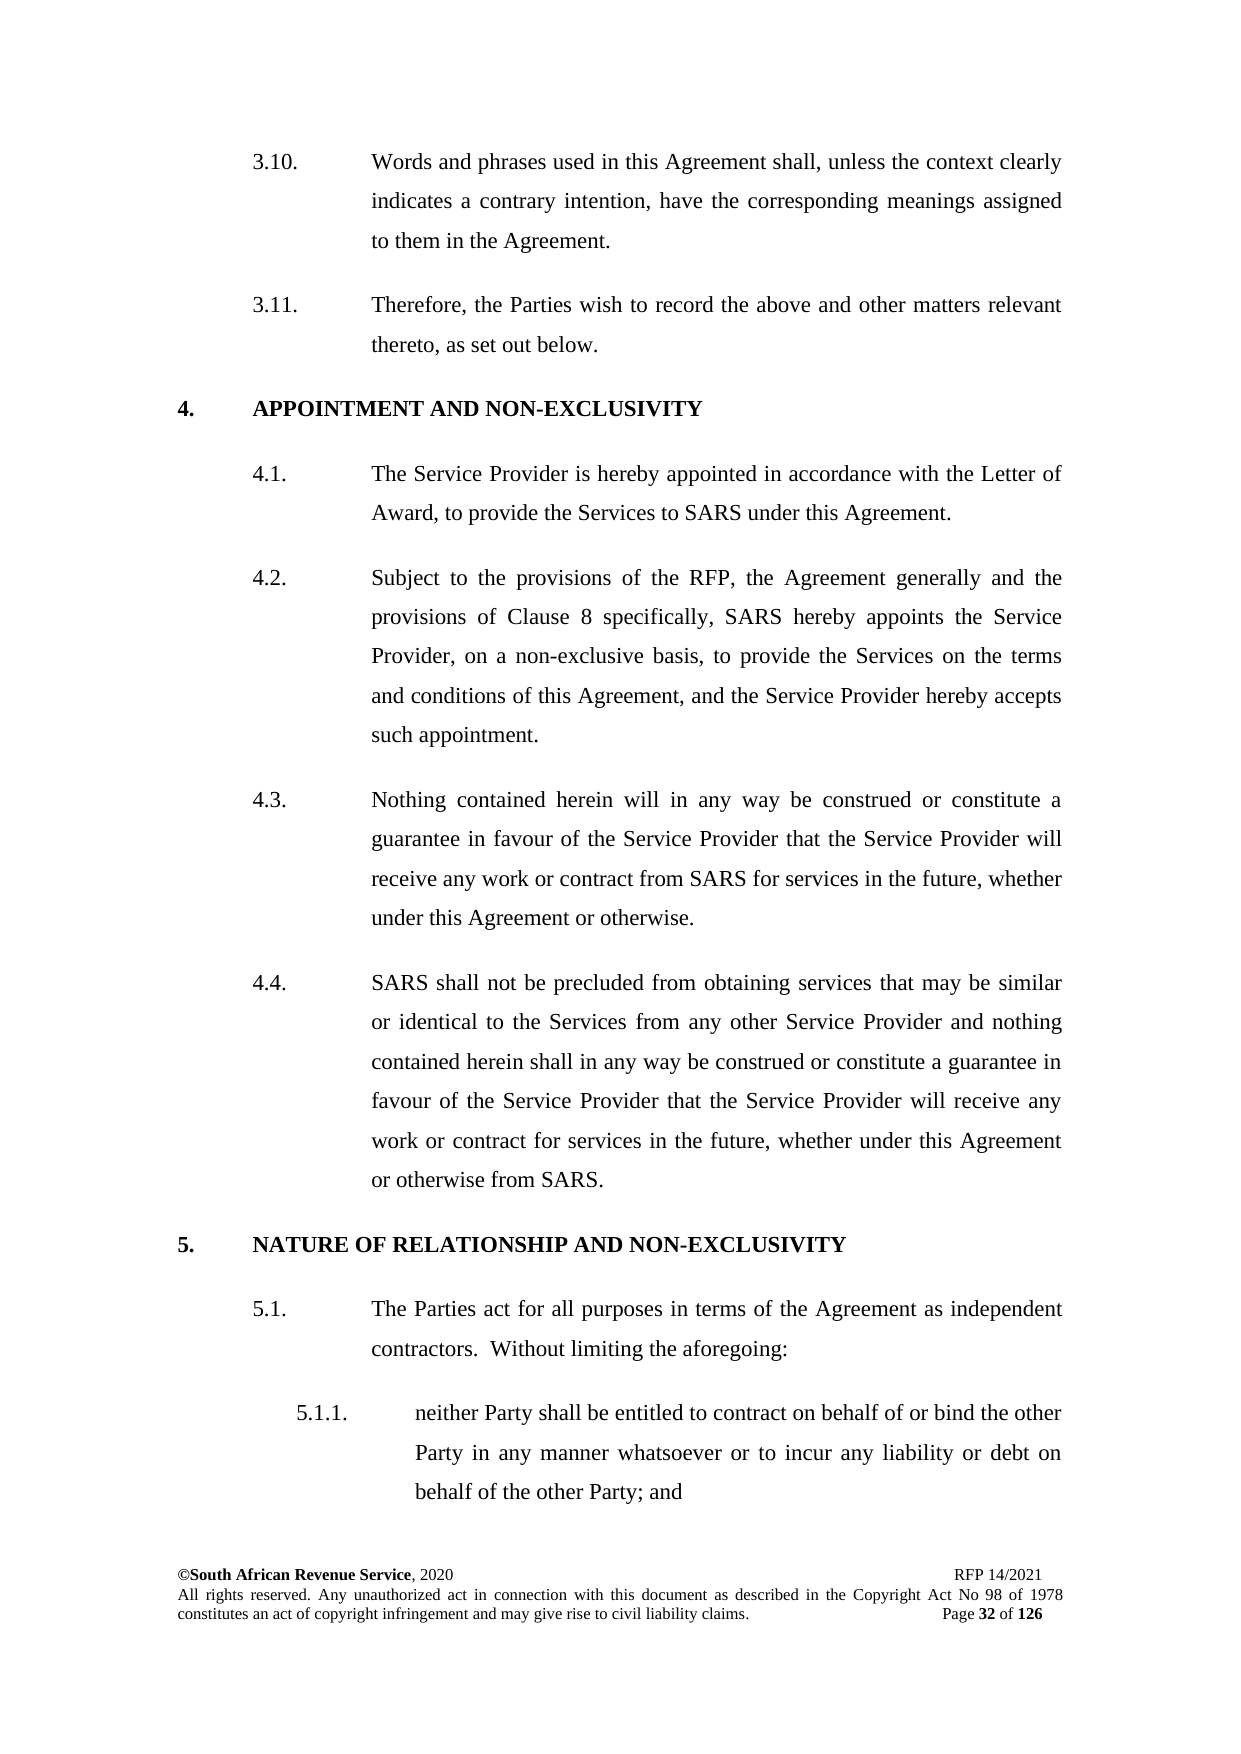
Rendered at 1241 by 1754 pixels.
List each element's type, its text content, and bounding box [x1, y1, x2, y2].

list Therefore, the Parties wish to record the above and other matters relevant thereto, as set out below. [252, 291, 1063, 357]
list SARS shall not be precluded from obtaining services that may be similar or identical to the Services from any other Service Provider and nothing contained herein shall in any way be construed or constitute a guarantee in favour of the Service Provider that the Service Provider will receive any work or contract for services in the future, whether under this Agreement or otherwise from SARS. [252, 969, 1063, 1193]
list The Parties act for all purposes in terms of the Agreement as independent contractors. Without limiting the aforegoing: [252, 1295, 1063, 1361]
list Appointment and non-exclusivity [177, 395, 1063, 421]
list Words and phrases used in this Agreement shall, unless the context clearly indicates a contrary intention, have the corresponding meanings assigned to them in the Agreement. [252, 148, 1063, 253]
list Nothing contained herein will in any way be construed or constitute a guarantee in favour of the Service Provider that the Service Provider will receive any work or contract from SARS for services in the future, whether under this Agreement or otherwise. [252, 786, 1063, 931]
list Subject to the provisions of the RFP, the Agreement generally and the provisions of Clause 8 specifically, SARS hereby appoints the Service Provider, on a non-exclusive basis, to provide the Services on the terms and conditions of this Agreement, and the Service Provider hereby accepts such appointment. [252, 563, 1063, 748]
list neither Party shall be entitled to contract on behalf of or bind the other Party in any manner whatsoever or to incur any liability or debt on behalf of the other Party; and [296, 1399, 1063, 1504]
list NATURE OF RELATIONSHIP and non-exclusivity [177, 1231, 1063, 1257]
list The Service Provider is hereby appointed in accordance with the Letter of Award, to provide the Services to SARS under this Agreement. [252, 459, 1063, 525]
